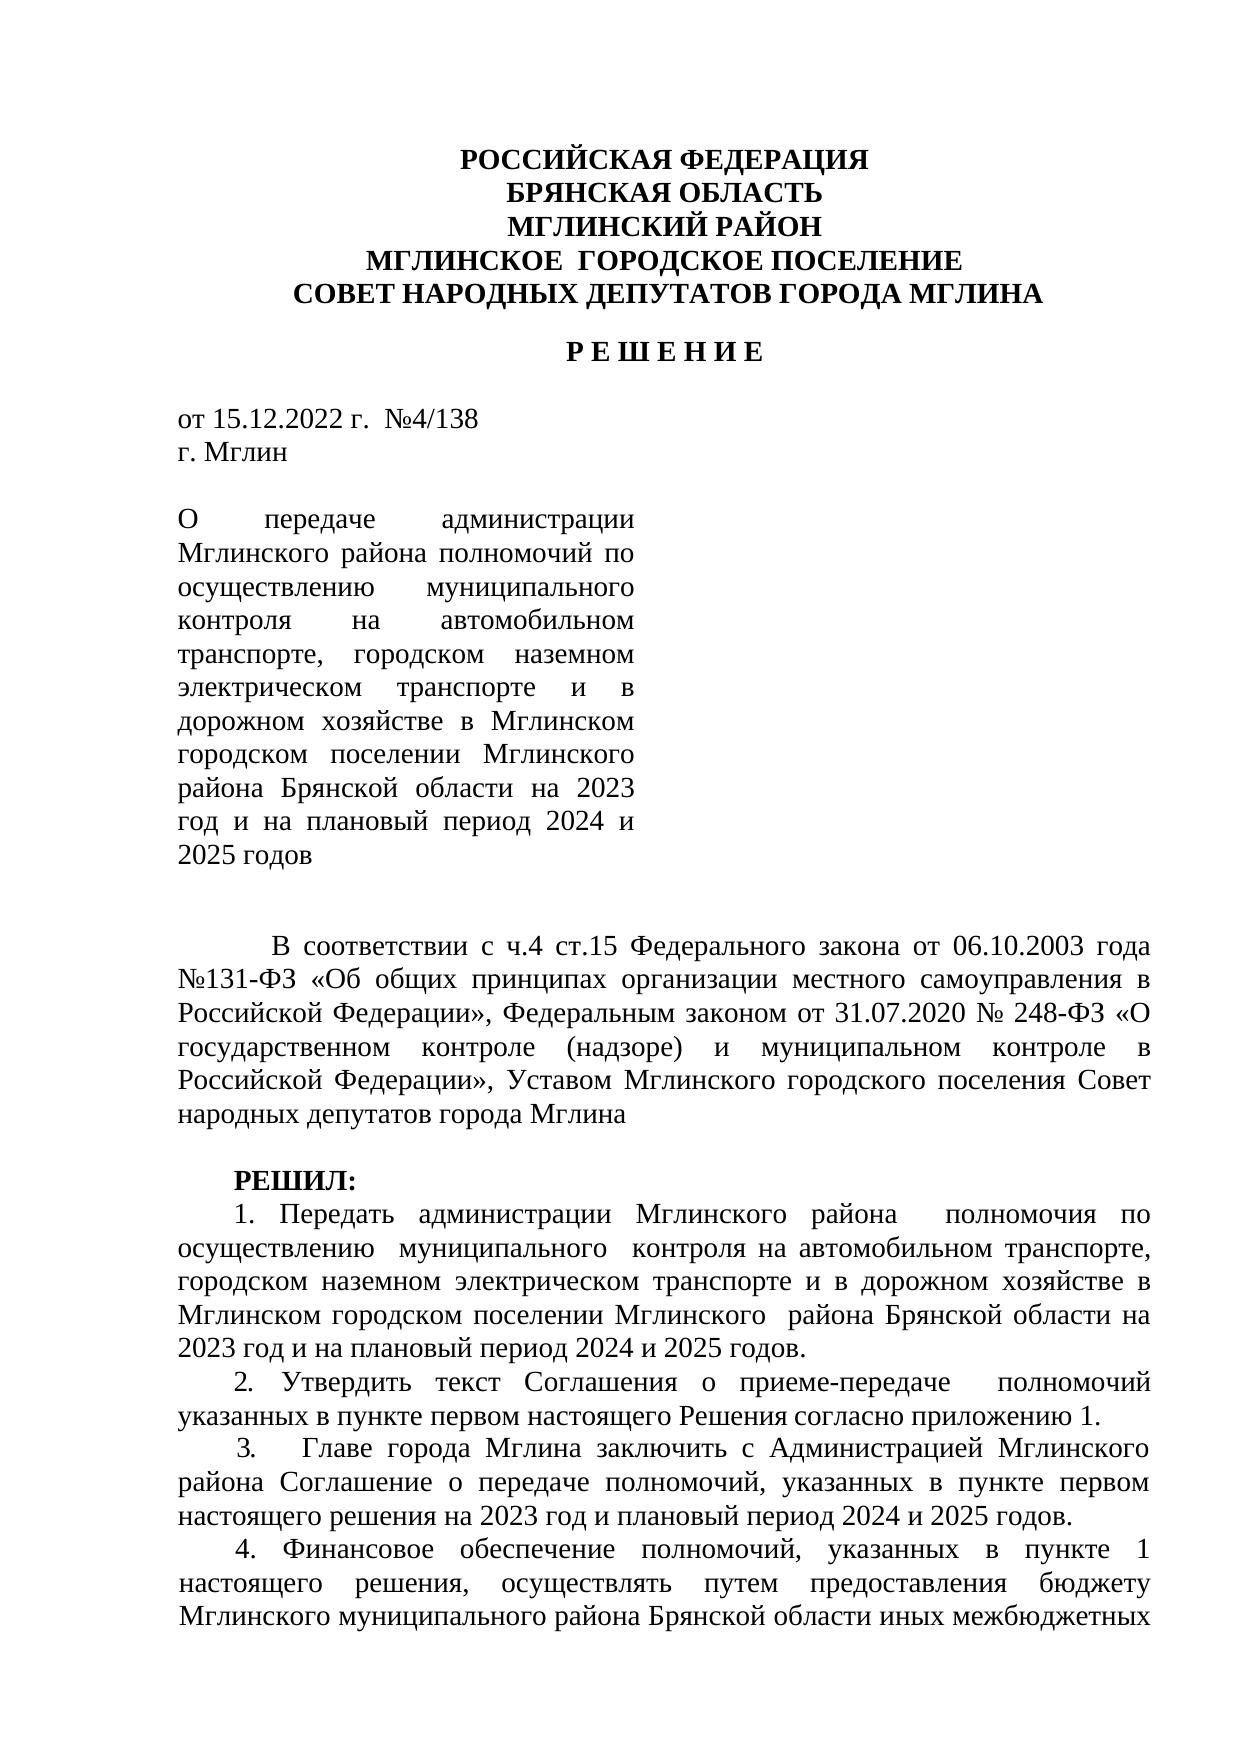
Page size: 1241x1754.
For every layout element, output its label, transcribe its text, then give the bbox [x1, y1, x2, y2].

title Р Е Ш Е Н И Е [177, 334, 1152, 367]
text РЕШИЛ: [177, 1163, 1152, 1196]
title г. Мглин [177, 434, 1152, 468]
title СОВЕТ НАРОДНЫХ ДЕПУТАТОВ ГОРОДА МГЛИНА [177, 276, 1152, 310]
text 3. Главе города Мглина заключить с Администрацией Мглинского района Соглашение о передаче полномочий, указанных в пункте первом настоящего решения на 2023 год и плановый период 2024 и 2025 годов. [178, 1431, 1151, 1532]
title БРЯНСКАЯ ОБЛАСТЬ [177, 176, 1152, 209]
title МГЛИНСКИЙ РАЙОН [177, 209, 1152, 243]
title О передаче администрации Мглинского района полномочий по осуществлению муниципального контроля на автомобильном транспорте, городском наземном электрическом транспорте и в дорожном хозяйстве в Мглинском городском поселении Мглинского района Брянской области на 2023 год и на плановый период 2024 и 2025 годов [177, 501, 635, 871]
title 1. Передать администрации Мглинского района полномочия по осуществлению муниципального контроля на автомобильном транспорте, городском наземном электрическом транспорте и в дорожном хозяйстве в Мглинском городском поселении Мглинского района Брянской области на 2023 год и на плановый период 2024 и 2025 годов. [177, 1196, 1152, 1364]
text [179, 1532, 1152, 1632]
title от г. №4/138 [177, 401, 1152, 434]
title МГЛИНСКОЕ ГОРОДСКОЕ ПОСЕЛЕНИЕ [177, 243, 1152, 276]
title РОССИЙСКАЯ ФЕДЕРАЦИЯ [177, 142, 1152, 176]
title 2. Утвердить текст Соглашения о приеме-передаче полномочий указанных в пункте первом настоящего Решения согласно приложению 1. [177, 1364, 1152, 1431]
text В соответствии с ч.4 ст.15 Федерального закона от года №131-ФЗ «Об общих принципах организации местного самоуправления в Российской Федерации», Федеральным законом от № 248-ФЗ «О государственном контроле (надзоре) и муниципальном контроле в Российской Федерации», Уставом Мглинского городского поселения Совет народных депутатов города Мглина [177, 928, 1152, 1129]
